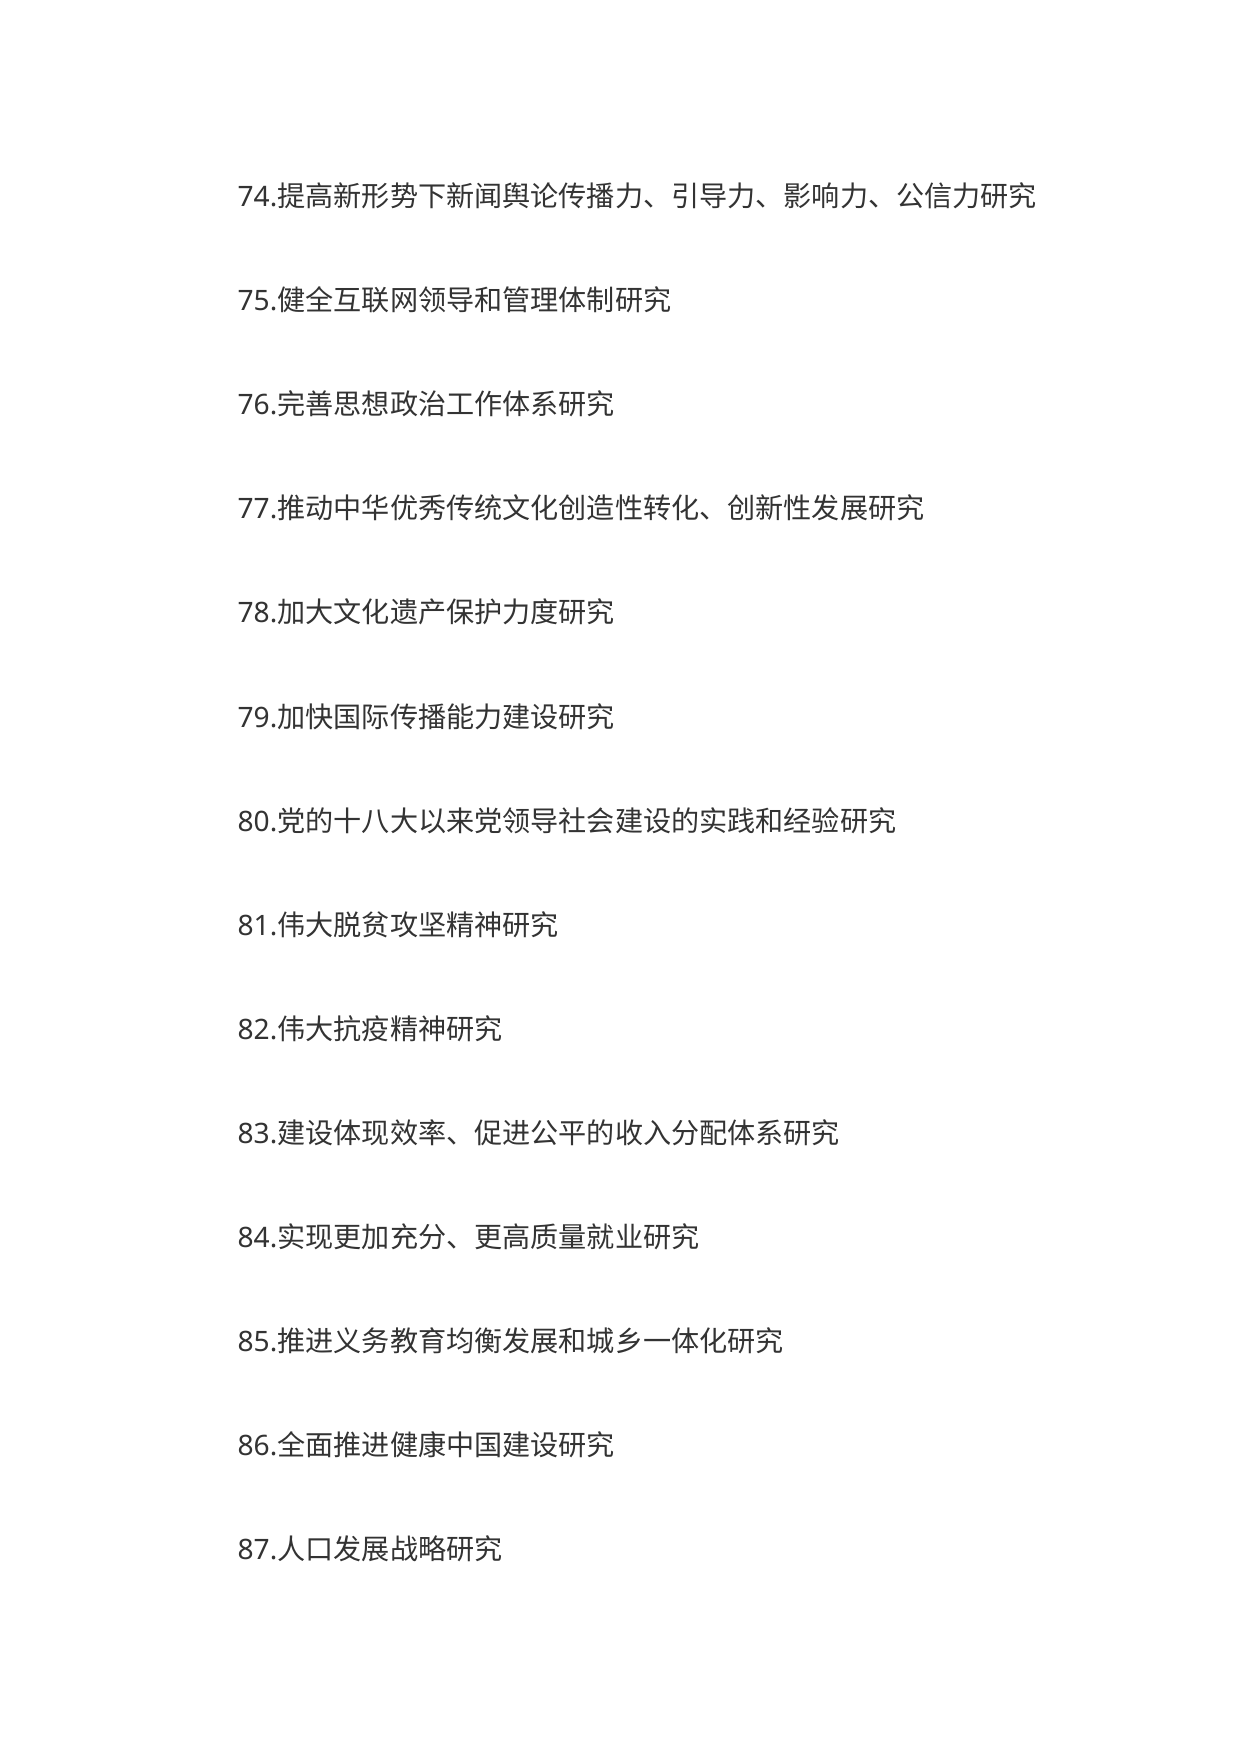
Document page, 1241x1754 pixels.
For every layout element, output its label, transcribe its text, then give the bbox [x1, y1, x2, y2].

text 76.完善思想政治工作体系研究 [187, 370, 1053, 435]
text 78.加大文化遗产保护力度研究 [187, 578, 1053, 643]
text 79.加快国际传播能力建设研究 [187, 682, 1053, 747]
text 81.伟大脱贫攻坚精神研究 [187, 890, 1053, 955]
text 80.党的十八大以来党领导社会建设的实践和经验研究 [187, 786, 1053, 851]
text 87.人口发展战略研究 [187, 1515, 1053, 1580]
text 84.实现更加充分、更高质量就业研究 [187, 1203, 1053, 1268]
text 86.全面推进健康中国建设研究 [187, 1411, 1053, 1476]
text 77.推动中华优秀传统文化创造性转化、创新性发展研究 [187, 474, 1053, 539]
text 74.提高新形势下新闻舆论传播力、引导力、影响力、公信力研究 [187, 162, 1053, 227]
text 75.健全互联网领导和管理体制研究 [187, 266, 1053, 331]
text 85.推进义务教育均衡发展和城乡一体化研究 [187, 1307, 1053, 1372]
text 82.伟大抗疫精神研究 [187, 994, 1053, 1059]
text 83.建设体现效率、促进公平的收入分配体系研究 [187, 1098, 1053, 1163]
